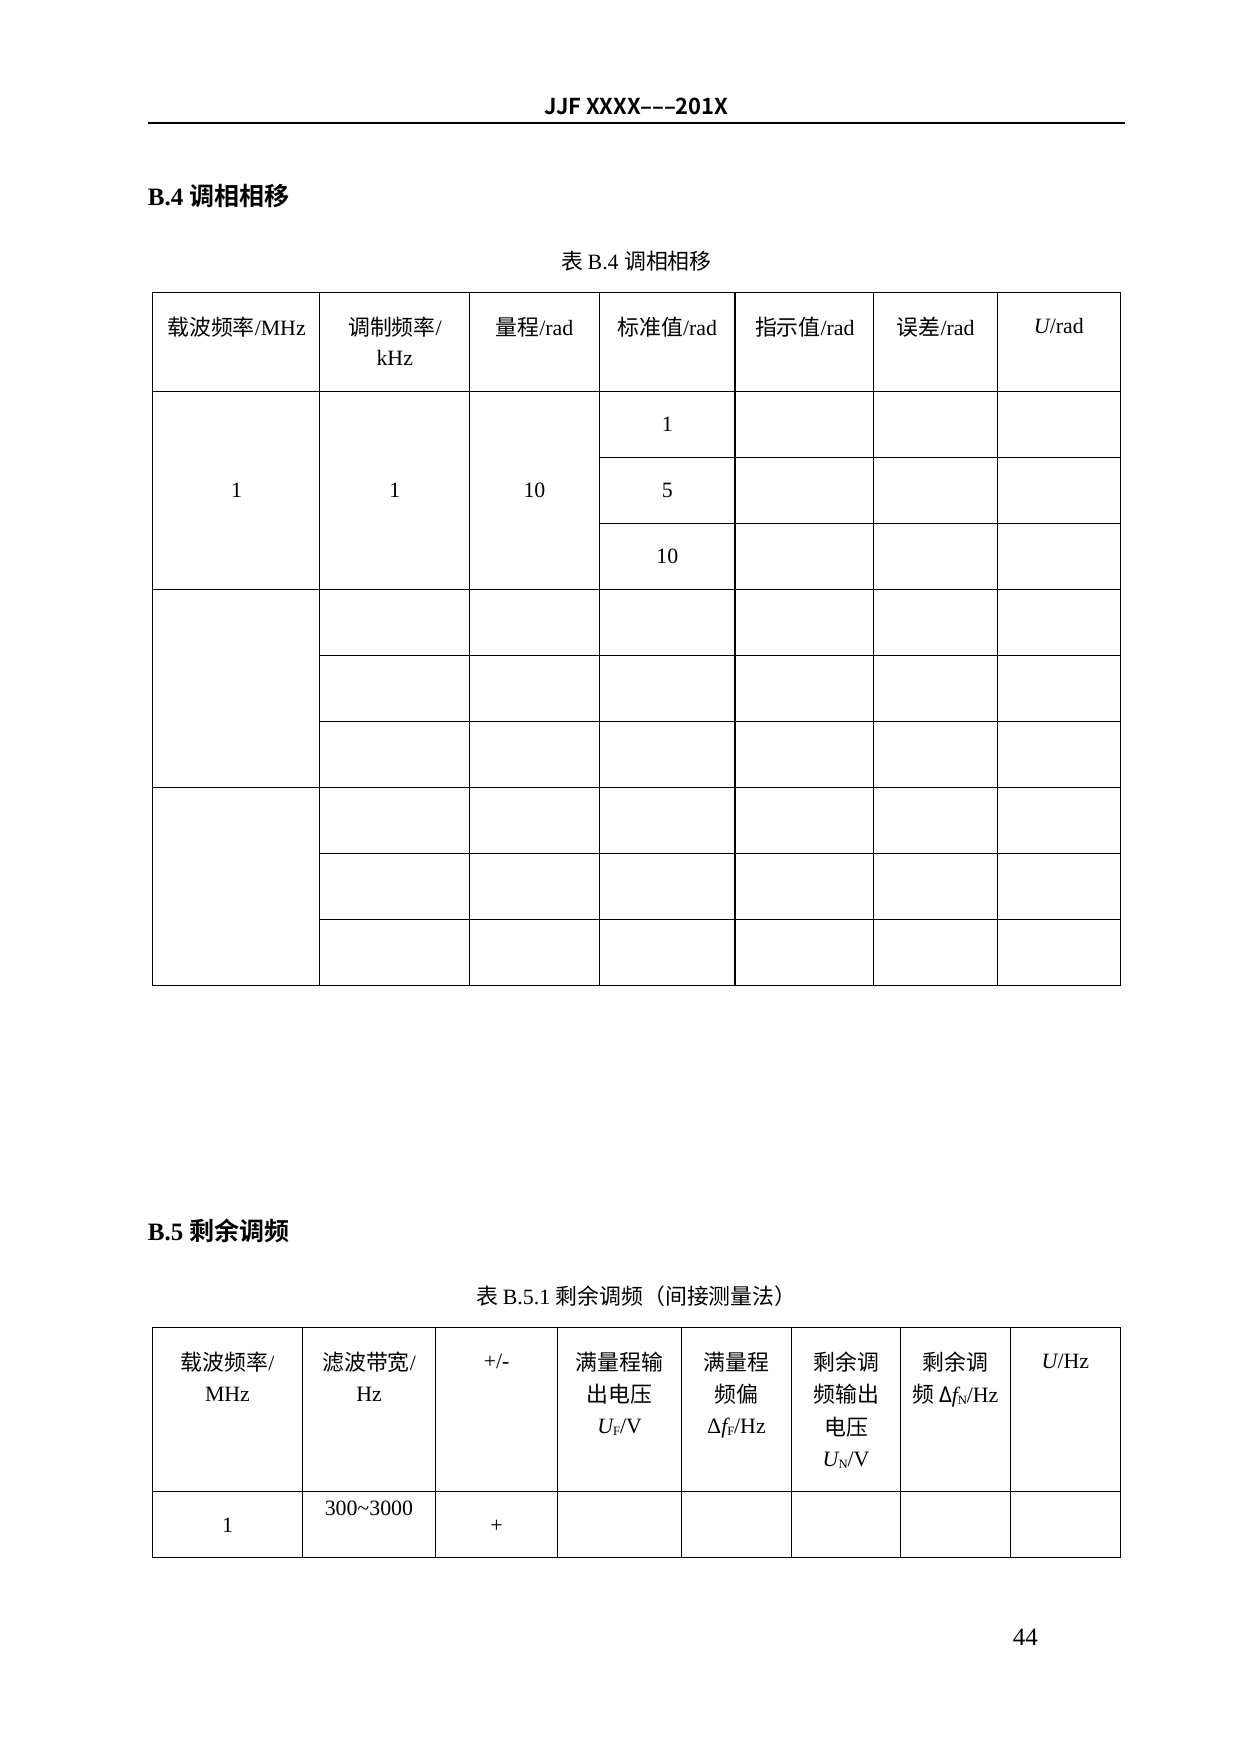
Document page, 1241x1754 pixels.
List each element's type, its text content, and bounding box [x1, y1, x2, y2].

text B.5 剩余调频 [148, 1197, 1125, 1262]
table_cell [736, 920, 873, 985]
table_cell [998, 392, 1120, 457]
table_cell [470, 920, 599, 985]
table_cell [874, 458, 997, 523]
table_cell [320, 920, 469, 985]
table_cell [874, 920, 997, 985]
table_header 标准值/rad [600, 293, 734, 391]
table_cell [470, 788, 599, 853]
table_cell [600, 722, 734, 787]
table_cell [736, 524, 873, 589]
table_cell [874, 854, 997, 919]
table_cell [320, 788, 469, 853]
table_cell [600, 788, 734, 853]
table_cell [153, 788, 319, 985]
table_cell [682, 1492, 791, 1557]
table_cell [600, 920, 734, 985]
table_cell [736, 656, 873, 721]
table_cell [874, 524, 997, 589]
table_cell [736, 590, 873, 655]
table_cell [470, 854, 599, 919]
table_cell [320, 722, 469, 787]
table_header 误差/rad [874, 293, 997, 391]
table_header U/rad [998, 293, 1120, 391]
table_cell 1 [153, 1492, 302, 1557]
table_cell [470, 656, 599, 721]
text 表B.5.1 剩余调频（间接测量法） [148, 1278, 1125, 1311]
table_header 满量程输出电压UF/V [558, 1328, 681, 1491]
table_header 量程/rad [470, 293, 599, 391]
table_cell [998, 656, 1120, 721]
table_cell [874, 590, 997, 655]
table_cell [320, 590, 469, 655]
table_cell [998, 854, 1120, 919]
table_cell 10 [600, 524, 734, 589]
table_cell [874, 656, 997, 721]
table_cell [874, 392, 997, 457]
table_cell [998, 920, 1120, 985]
table_cell [874, 788, 997, 853]
table_header 剩余调频输出电压UN/V [792, 1328, 900, 1491]
table_cell 1 [320, 392, 469, 589]
table_cell [998, 788, 1120, 853]
table_header 载波频率/MHz [153, 293, 319, 391]
table_cell [153, 590, 319, 787]
table_cell [998, 458, 1120, 523]
table_cell [736, 458, 873, 523]
table_cell [470, 590, 599, 655]
table_cell [320, 656, 469, 721]
table_cell [600, 656, 734, 721]
table_cell [901, 1492, 1010, 1557]
table_cell 1 [153, 392, 319, 589]
table_header +/- [436, 1328, 557, 1491]
table_cell 5 [600, 458, 734, 523]
table_cell 1 [600, 392, 734, 457]
table_header 指示值/rad [736, 293, 873, 391]
text B.4 调相相移 [148, 162, 1125, 227]
table_cell [600, 590, 734, 655]
table_cell + [436, 1492, 557, 1557]
table_cell [1011, 1492, 1120, 1557]
table_cell [736, 854, 873, 919]
table_cell [600, 854, 734, 919]
table_cell [998, 722, 1120, 787]
table_cell [736, 392, 873, 457]
table_cell [736, 722, 873, 787]
table_cell [320, 854, 469, 919]
table_header 滤波带宽/Hz [303, 1328, 435, 1491]
table_header 载波频率/MHz [153, 1328, 302, 1491]
text 表B.4 调相相移 [148, 243, 1125, 276]
table_header 调制频率/kHz [320, 293, 469, 391]
table_header U/Hz [1011, 1328, 1120, 1491]
table_cell [792, 1492, 900, 1557]
table_cell [998, 524, 1120, 589]
table_cell [874, 722, 997, 787]
table_cell [736, 788, 873, 853]
table_cell [558, 1492, 681, 1557]
table_cell 10 [470, 392, 599, 589]
table_cell [998, 590, 1120, 655]
table_cell [470, 722, 599, 787]
table_cell 300~3000 [303, 1492, 435, 1557]
table_header 满量程频偏ΔfF/Hz [682, 1328, 791, 1491]
table_header 剩余调频ΔfN/Hz [901, 1328, 1010, 1491]
